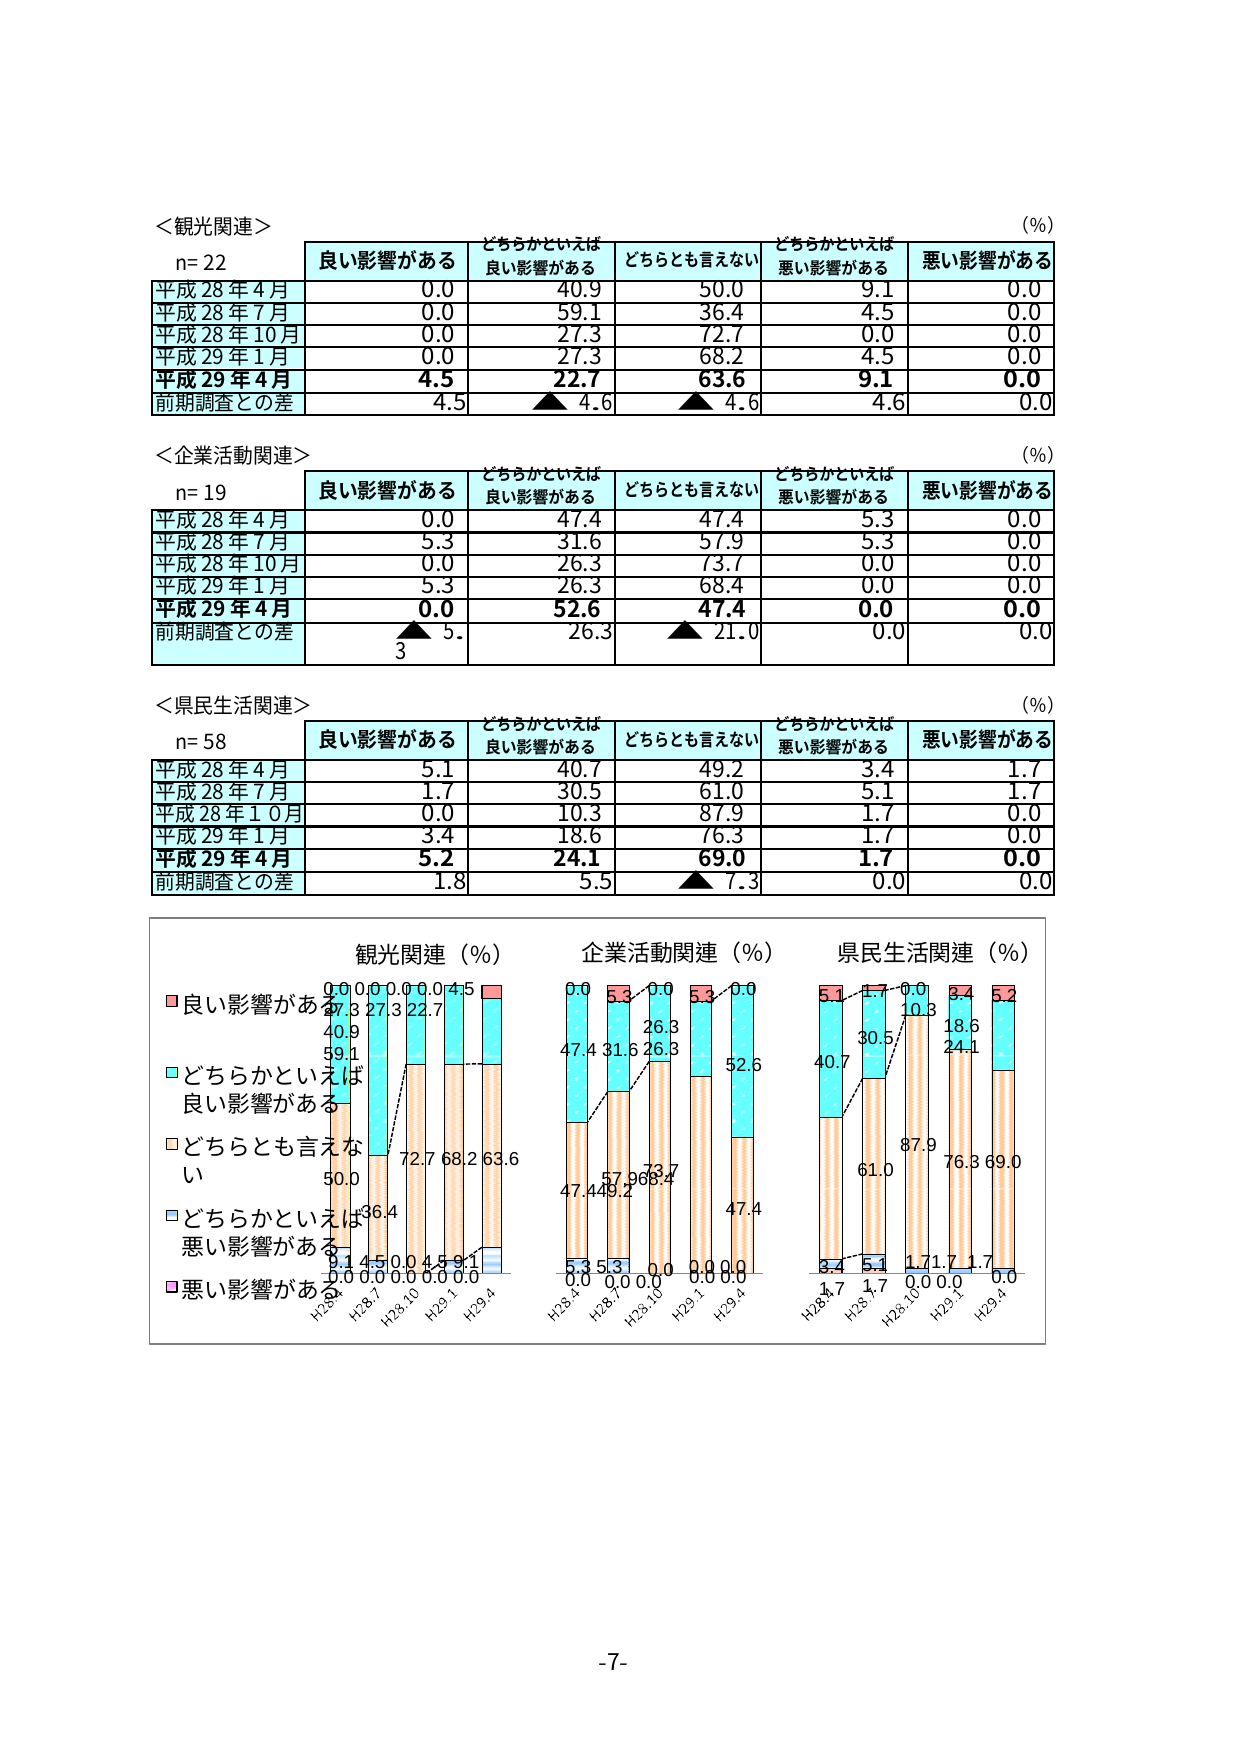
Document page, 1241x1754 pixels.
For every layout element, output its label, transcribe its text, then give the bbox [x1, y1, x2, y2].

picture [310, 1288, 315, 1297]
picture [665, 986, 670, 994]
table_cell 9.1 [762, 371, 907, 392]
table_cell 22.7 [469, 371, 614, 392]
table_header どちらかといえば 悪い影響がある [762, 472, 907, 509]
picture [801, 1288, 834, 1321]
picture [691, 1077, 711, 1273]
table_cell 平成29年1月 [153, 828, 304, 848]
table_cell 0.0 [306, 348, 467, 368]
table_cell 24.1 [469, 850, 614, 871]
picture [912, 1004, 918, 1015]
picture [906, 1269, 928, 1273]
picture [650, 986, 670, 1061]
table_cell 0.0 [306, 600, 467, 622]
table_cell 0.0 [909, 394, 1053, 414]
table_cell 0.0 [909, 850, 1053, 871]
table_cell 0.0 [762, 578, 907, 598]
picture [706, 1261, 711, 1270]
table_cell 5.3 [306, 578, 467, 598]
table_header n= [152, 470, 199, 509]
table_cell 0.0 [306, 805, 467, 825]
table_cell 30.5 [469, 783, 614, 803]
picture [993, 1269, 1014, 1273]
table_cell 36.4 [616, 304, 760, 324]
picture [331, 1104, 350, 1247]
table_cell 5.3 [762, 534, 907, 553]
picture [608, 1092, 629, 1258]
picture [732, 1138, 753, 1273]
picture [732, 986, 738, 994]
picture [547, 1287, 745, 1327]
table_cell ▲ 4.6 [469, 394, 614, 414]
table_cell 平成28年4月 [153, 511, 304, 531]
table_cell 1.8 [306, 873, 467, 893]
table_cell 0.0 [909, 578, 1053, 598]
table_cell 49.2 [616, 761, 760, 781]
table_cell 0.0 [909, 600, 1053, 622]
table_header どちらかといえば 悪い影響がある [762, 243, 907, 280]
picture [340, 986, 346, 994]
table_cell 1.7 [306, 783, 467, 803]
picture [691, 1002, 711, 1076]
table_cell 5.3 [762, 511, 907, 531]
table_cell 87.9 [616, 805, 760, 825]
picture [863, 1255, 885, 1268]
table_cell 73.7 [616, 556, 760, 576]
picture [608, 1185, 615, 1196]
picture [993, 1071, 1014, 1268]
picture [369, 986, 387, 1155]
table_cell ▲ 7.3 [616, 873, 760, 893]
picture [567, 986, 587, 1122]
picture [419, 986, 425, 994]
table_cell 0.0 [306, 511, 467, 531]
picture [950, 996, 971, 1049]
table_cell 4.5 [306, 394, 467, 414]
table_cell 63.6 [616, 371, 760, 392]
table_cell 平成28年7月 [153, 534, 304, 553]
picture [844, 1287, 919, 1327]
table_header 58 [199, 720, 304, 759]
picture [483, 1248, 501, 1273]
table_cell 前期調査との差 [153, 624, 304, 664]
table_cell 4.5 [762, 304, 907, 324]
table_cell 59.1 [469, 304, 614, 324]
picture [483, 1065, 501, 1247]
picture [691, 1261, 696, 1271]
table_cell ▲ 4.6 [616, 394, 760, 414]
table_cell 0.0 [306, 326, 467, 346]
table_cell 0.0 [909, 326, 1053, 346]
table_header 19 [199, 470, 304, 509]
table_header 良い影響がある [306, 472, 467, 509]
picture [407, 1004, 414, 1014]
table_cell 4.6 [762, 394, 907, 414]
table_cell 平成28年4月 [153, 761, 304, 781]
table_cell 76.3 [616, 828, 760, 848]
picture [167, 1139, 177, 1149]
table_header 悪い影響がある [909, 243, 1053, 280]
table_cell 72.7 [616, 326, 760, 346]
table_cell 0.0 [306, 282, 467, 302]
picture [650, 1264, 655, 1273]
table_cell 31.6 [469, 534, 614, 553]
picture [445, 986, 463, 1064]
table_cell 平成29年4月 [153, 850, 304, 871]
table_cell ▲ 5.3 [306, 624, 467, 664]
table_cell 0.0 [909, 534, 1053, 553]
picture [917, 986, 923, 994]
table_cell 47.4 [469, 511, 614, 531]
table_cell 5.2 [306, 850, 467, 871]
table_header 良い影響がある [306, 243, 467, 280]
table_cell 前期調査との差 [153, 394, 304, 414]
table_cell 1.7 [909, 783, 1053, 803]
table_cell 69.0 [616, 850, 760, 871]
text ＜観光関連＞ （％） [154, 210, 1115, 241]
table_header 良い影響がある [306, 722, 467, 759]
picture [820, 1001, 842, 1117]
picture [582, 986, 587, 994]
picture [372, 986, 378, 994]
table_cell 4.5 [762, 348, 907, 368]
picture [167, 1282, 176, 1291]
table_cell 平成28年7月 [153, 783, 304, 803]
table_cell 18.6 [469, 828, 614, 848]
table_header どちらかといえば 良い影響がある [469, 243, 614, 280]
table_cell 57.9 [616, 534, 760, 553]
picture [567, 1259, 587, 1273]
table_cell 0.0 [306, 556, 467, 576]
table_cell 3.4 [306, 828, 467, 848]
picture [369, 1156, 387, 1260]
table_cell 平成28年10月 [153, 326, 304, 346]
picture [483, 999, 501, 1064]
picture [310, 1287, 495, 1327]
table_cell 0.0 [909, 282, 1053, 302]
picture [331, 1256, 336, 1267]
table_cell 0.0 [762, 556, 907, 576]
picture [167, 1068, 177, 1077]
picture [732, 986, 753, 1137]
table_cell 26.3 [469, 556, 614, 576]
table_cell 68.2 [616, 348, 760, 368]
picture [608, 1259, 629, 1273]
table_cell 0.0 [909, 873, 1053, 893]
table_cell 5.5 [469, 873, 614, 893]
picture [665, 1264, 670, 1273]
picture [408, 1256, 414, 1267]
table_cell 27.3 [469, 326, 614, 346]
table_cell 平成28年10月 [153, 556, 304, 576]
table_cell 0.0 [762, 873, 907, 893]
table_header どちらかといえば 良い影響がある [469, 722, 614, 759]
table_cell 26.3 [469, 578, 614, 598]
table_header n= [152, 720, 199, 759]
table_cell 平成28年7月 [153, 304, 304, 324]
table_cell 50.0 [616, 282, 760, 302]
table_cell 1.7 [909, 761, 1053, 781]
table_header n= [152, 241, 199, 280]
picture [567, 1123, 587, 1258]
picture [737, 1261, 743, 1271]
table_cell 平成28年4月 [153, 282, 304, 302]
table_cell 27.3 [469, 348, 614, 368]
table_cell 1.7 [762, 828, 907, 848]
table_cell ▲ 21.0 [616, 624, 760, 664]
table_cell 40.7 [469, 761, 614, 781]
table_cell 1.7 [762, 850, 907, 871]
table_cell 10.3 [469, 805, 614, 825]
table_header どちらとも言えない [616, 722, 760, 759]
picture [906, 986, 928, 1015]
table_cell 3.4 [762, 761, 907, 781]
table_cell 0.0 [909, 348, 1053, 368]
table_cell 1.7 [762, 805, 907, 825]
picture [650, 986, 655, 994]
table_cell 0.0 [306, 304, 467, 324]
picture [748, 986, 753, 994]
table_cell 平成29年4月 [153, 600, 304, 622]
picture [950, 1269, 971, 1273]
table_cell 0.0 [909, 556, 1053, 576]
table_cell 68.4 [616, 578, 760, 598]
table_cell 0.0 [909, 805, 1053, 825]
table_cell 0.0 [909, 304, 1053, 324]
table_cell 平成29年1月 [153, 578, 304, 598]
table_cell 26.3 [469, 624, 614, 664]
picture [993, 1001, 1014, 1070]
picture [906, 1016, 928, 1268]
table_cell 47.4 [616, 600, 760, 622]
table_cell 0.0 [909, 371, 1053, 392]
table_header どちらかといえば 悪い影響がある [762, 722, 907, 759]
table_cell 0.0 [909, 511, 1053, 531]
picture [407, 1065, 425, 1273]
picture [608, 1002, 629, 1091]
table_cell 9.1 [762, 282, 907, 302]
table_cell 0.0 [909, 828, 1053, 848]
table_cell 5.1 [306, 761, 467, 781]
table_cell 0.0 [762, 600, 907, 622]
picture [950, 1050, 971, 1268]
picture [650, 1062, 670, 1273]
table_header 悪い影響がある [909, 722, 1053, 759]
table_cell 61.0 [616, 783, 760, 803]
table_cell 平成29年4月 [153, 371, 304, 392]
picture [331, 1248, 350, 1273]
table_header 悪い影響がある [909, 472, 1053, 509]
picture [863, 991, 885, 1078]
table_cell 0.0 [762, 624, 907, 664]
picture [567, 986, 573, 994]
table_cell 0.0 [762, 326, 907, 346]
picture [930, 1288, 1006, 1321]
table_cell 47.4 [616, 511, 760, 531]
picture [445, 1261, 463, 1273]
table_header どちらとも言えない [616, 243, 760, 280]
table_cell 52.6 [469, 600, 614, 622]
table_cell 前期調査との差 [153, 873, 304, 893]
table_cell 5.3 [306, 534, 467, 553]
table_header 22 [199, 241, 304, 280]
table_cell 平成28年１０月 [153, 805, 304, 825]
table_cell 4.5 [306, 371, 467, 392]
text ＜企業活動関連＞ （％） [154, 440, 1115, 470]
picture [331, 986, 350, 1103]
table_cell 40.9 [469, 282, 614, 302]
table_cell 5.1 [762, 783, 907, 803]
picture [167, 1211, 177, 1220]
picture [820, 1118, 842, 1259]
picture [820, 1260, 840, 1268]
table_header どちらとも言えない [616, 472, 760, 509]
table_header どちらかといえば 良い影響がある [469, 472, 614, 509]
text ＜県民生活関連＞ （％） [154, 689, 1115, 720]
picture [407, 986, 425, 1064]
table_cell 0.0 [909, 624, 1053, 664]
picture [863, 1079, 885, 1254]
picture [445, 1065, 463, 1260]
table_cell 平成29年1月 [153, 348, 304, 368]
picture [369, 1261, 387, 1273]
